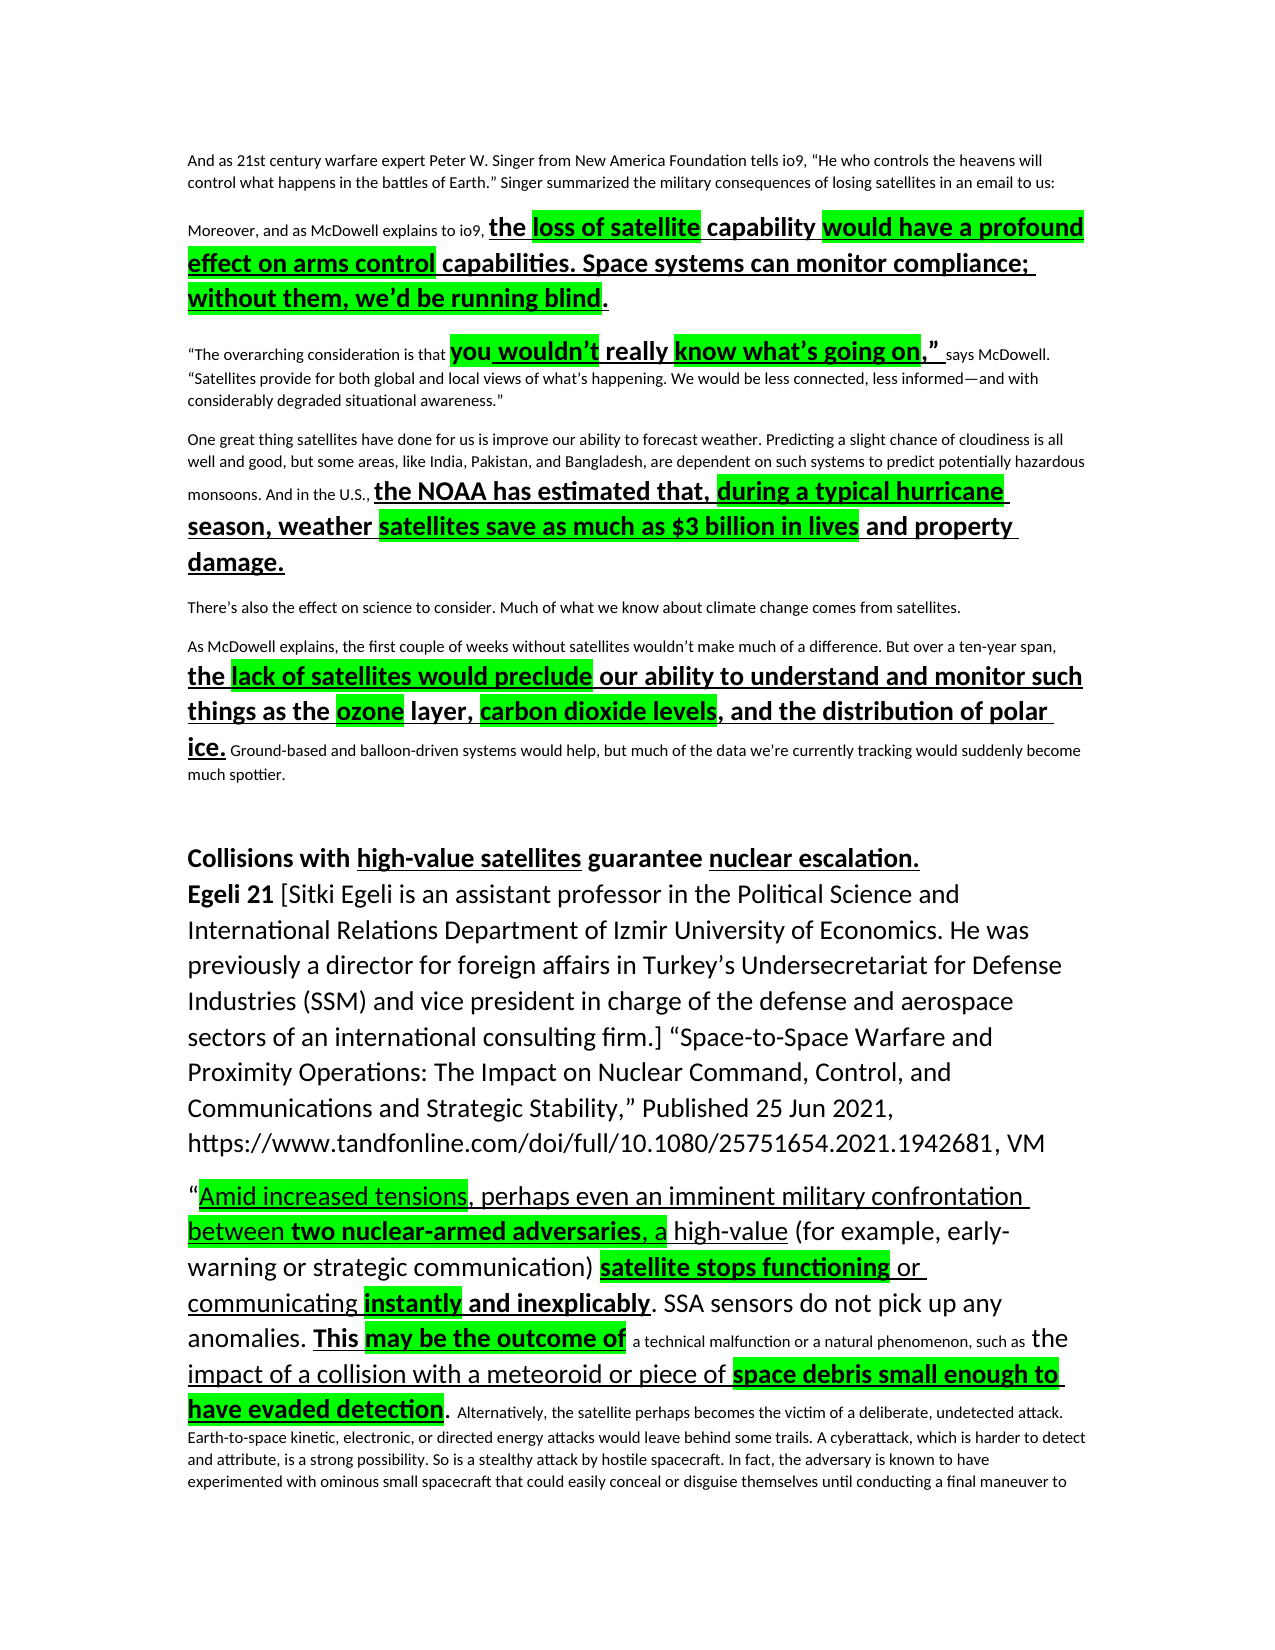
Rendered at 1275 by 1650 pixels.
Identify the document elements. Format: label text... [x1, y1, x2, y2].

text As McDowell explains, the first couple of weeks without satellites wouldn’t make much of a difference. But over a ten-year span, the lack of satellites would preclude our ability to understand and monitor such things as the ozone layer, carbon dioxide levels, and the distribution of polar ice. Ground-based and balloon-driven systems would help, but much of the data we’re currently tracking would suddenly become much spottier. [187, 636, 1087, 785]
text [187, 1179, 1087, 1491]
text One great thing satellites have done for us is improve our ability to forecast weather. Predicting a slight chance of cloudiness is all well and good, but some areas, like India, Pakistan, and Bangladesh, are dependent on such systems to predict potentially hazardous monsoons. And in the U.S., the NOAA has estimated that, during a typical hurricane season, weather satellites save as much as $3 billion in lives and property damage. [187, 429, 1087, 578]
text And as 21st century warfare expert Peter W. Singer from New America Foundation tells io9, “He who controls the heavens will control what happens in the battles of Earth.” Singer summarized the military consequences of losing satellites in an email to us: [187, 150, 1087, 192]
text “The overarching consideration is that you wouldn’t really know what’s going on,” says McDowell. “Satellites provide for both global and local views of what’s happening. We would be less connected, less informed—and with considerably degraded situational awareness.” [187, 334, 1087, 411]
subtitle Collisions with high-value satellites guarantee nuclear escalation. [187, 842, 1087, 875]
text Egeli 21 [Sitki Egeli is an assistant professor in the Political Science and International Relations Department of Izmir University of Economics. He was previously a director for foreign affairs in Turkey’s Undersecretariat for Defense Industries (SSM) and vice president in charge of the defense and aerospace sectors of an international consulting firm.] “Space-to-Space Warfare and Proximity Operations: The Impact on Nuclear Command, Control, and Communications and Strategic Stability,” Published 25 Jun 2021, https://www.tandfonline.com/doi/full/10.1080/25751654.2021.1942681, VM [187, 877, 1087, 1160]
text Moreover, and as McDowell explains to io9, the loss of satellite capability would have a profound effect on arms control capabilities. Space systems can monitor compliance; without them, we’d be running blind. [187, 210, 1087, 315]
text There’s also the effect on science to consider. Much of what we know about climate change comes from satellites. [187, 597, 1087, 618]
